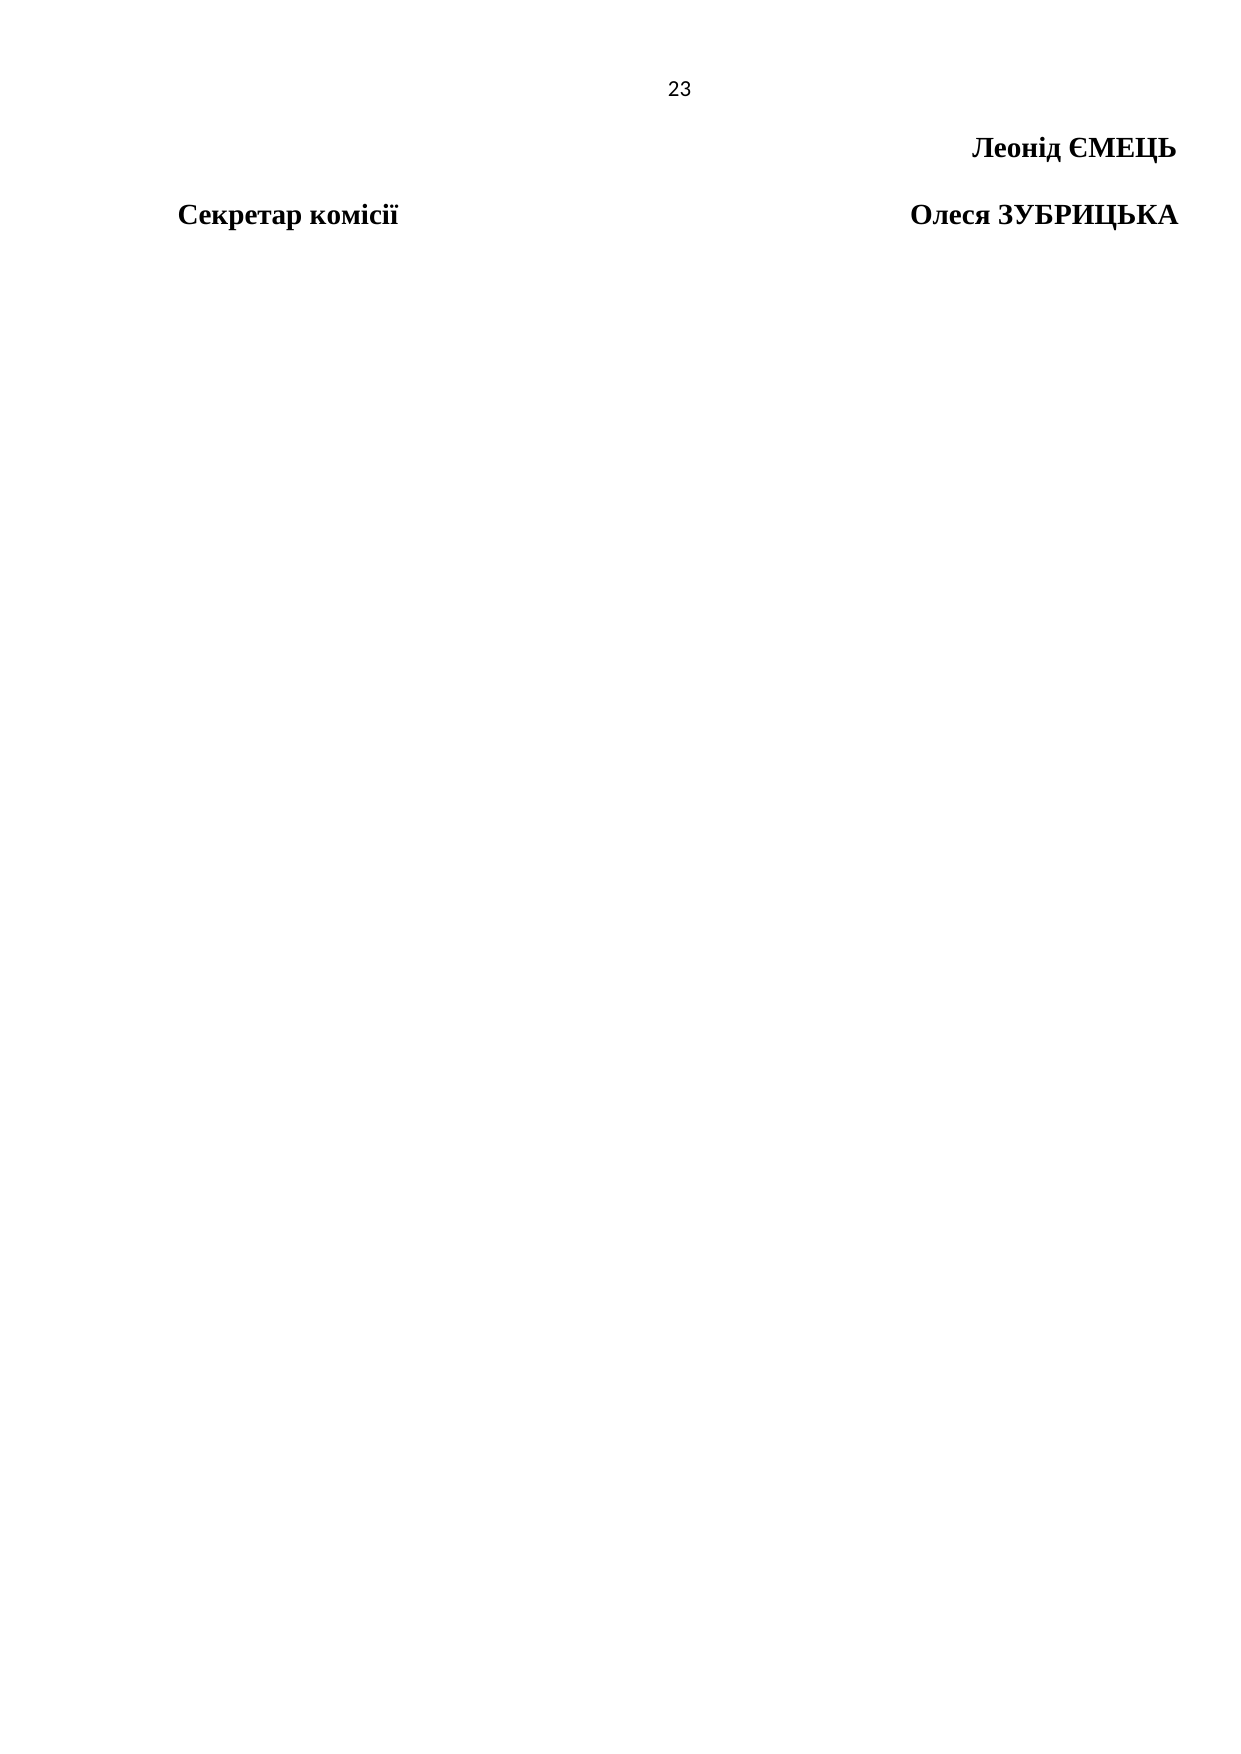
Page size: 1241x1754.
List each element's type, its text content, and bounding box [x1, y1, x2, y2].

text Леонід ЄМЕЦЬ [177, 130, 1181, 163]
text Секретар комісії Олеся ЗУБРИЦЬКА [177, 197, 1181, 231]
